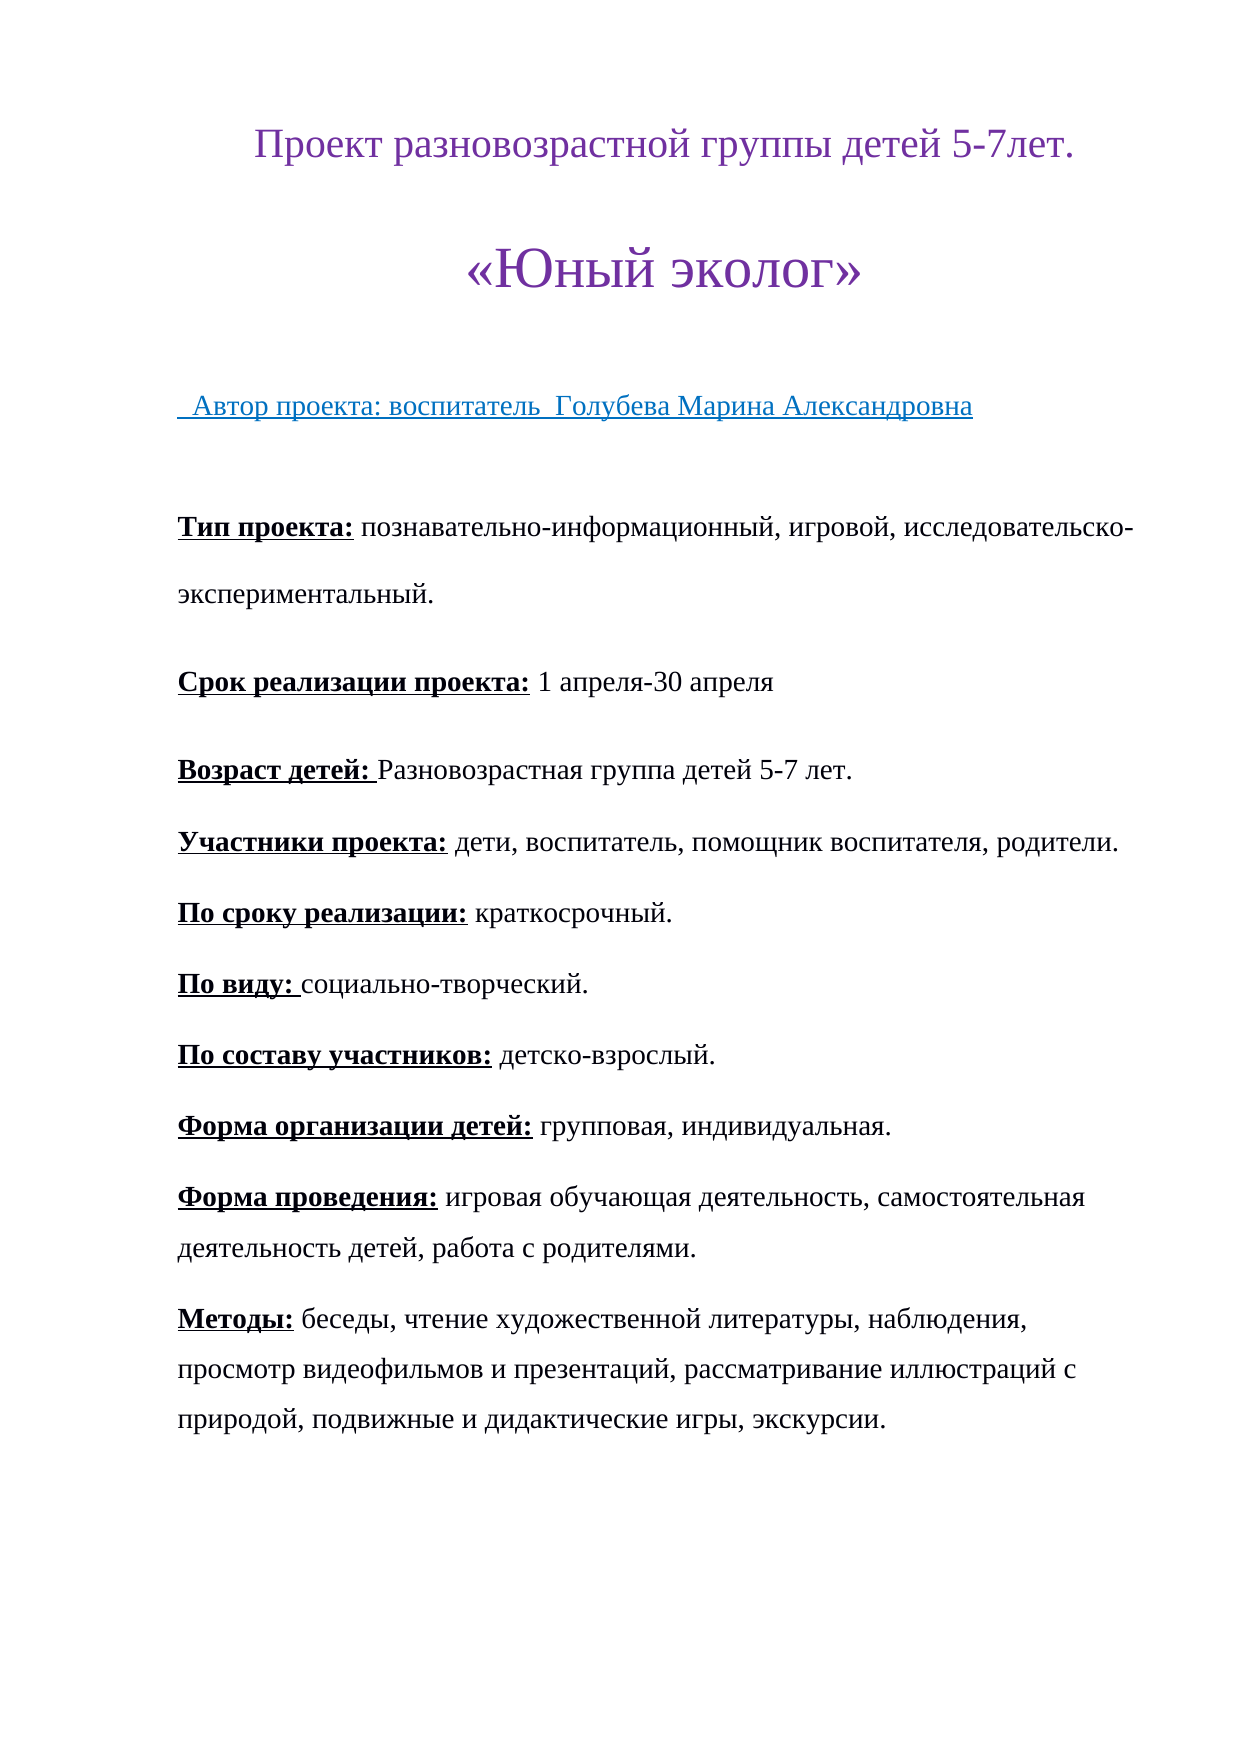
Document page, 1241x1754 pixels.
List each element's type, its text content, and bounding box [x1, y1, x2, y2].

text Срок реализации проекта: 1 апреля-30 апреля [177, 664, 1152, 698]
text По сроку реализации: краткосрочный. [177, 895, 1152, 928]
text Участники проекта: дети, воспитатель, помощник воспитателя, родители. [177, 824, 1152, 857]
text Автор проекта: воспитатель Голубева Марина Александровна [177, 388, 1152, 422]
text Возраст детей: Разновозрастная группа детей 5-7 лет. [177, 752, 1152, 786]
text Методы: беседы, чтение художественной литературы, наблюдения, просмотр видеофильмов и презентаций, рассматривание иллюстраций с природой, подвижные и дидактические игры, экскурсии. [177, 1301, 1152, 1435]
text Форма организации детей: групповая, индивидуальная. [177, 1108, 1152, 1142]
text По виду: социально-творческий. [177, 966, 1152, 999]
text Тип проекта: познавательно-информационный, игровой, исследовательско-экспериментальный. [177, 509, 1152, 610]
text Форма проведения: игровая обучающая деятельность, самостоятельная деятельность детей, работа с родителями. [177, 1179, 1152, 1263]
text Проект разновозрастной группы детей 5-7лет. «Юный эколог» [177, 118, 1152, 300]
text По составу участников: детско-взрослый. [177, 1037, 1152, 1071]
